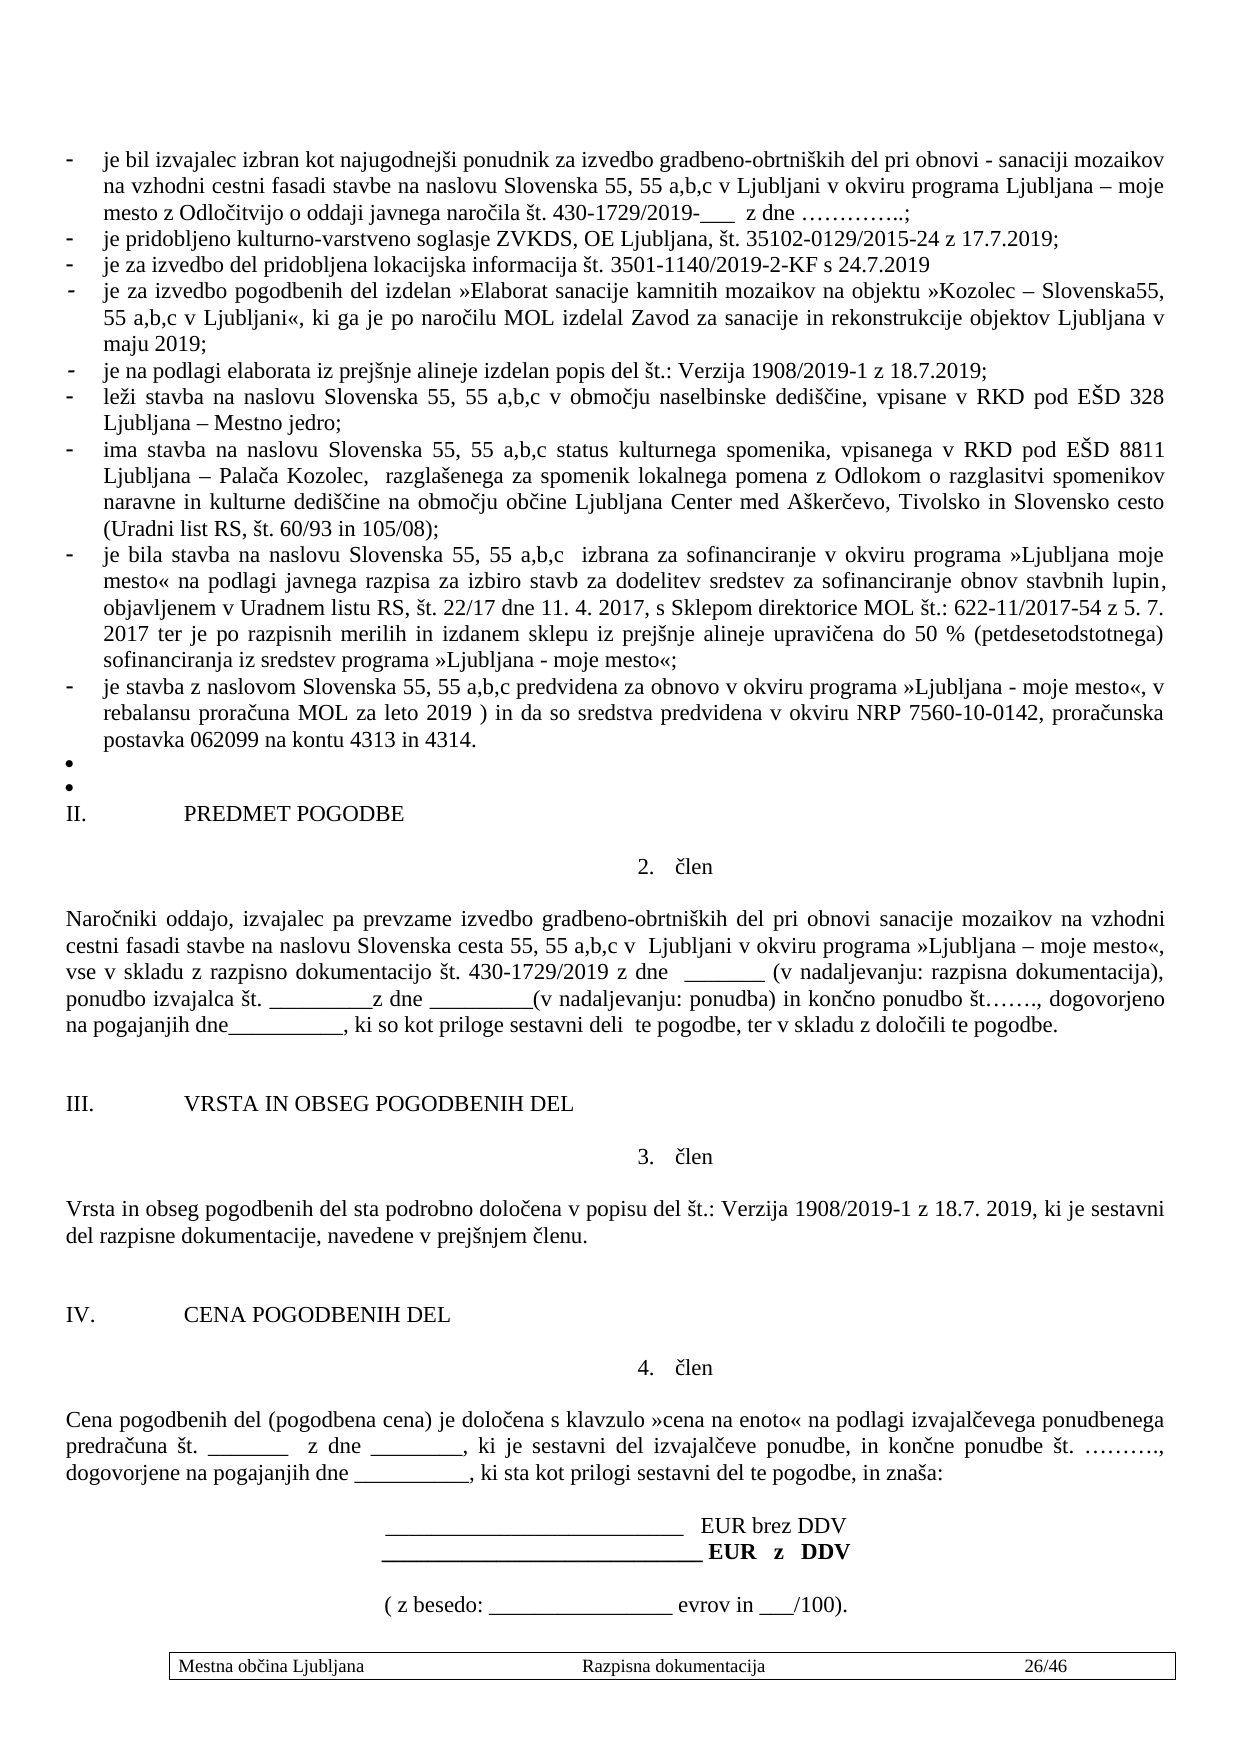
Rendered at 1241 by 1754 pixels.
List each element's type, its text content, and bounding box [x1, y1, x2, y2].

list je za izvedbo pogodbenih del izdelan »Elaborat sanacije kamnitih mozaikov na objektu »Kozolec – Slovenska55, 55 a,b,c v Ljubljani«, ki ga je po naročilu MOL izdelal Zavod za sanacije in rekonstrukcije objektov Ljubljana v maju 2019; [66, 278, 1167, 357]
list je pridobljeno kulturno-varstveno soglasje ZVKDS, OE Ljubljana, št. 35102-0129/2015-24 z 17.7.2019; [66, 225, 1167, 251]
list je stavba z naslovom Slovenska 55, 55 a,b,c predvidena za obnovo v okviru programa »Ljubljana - moje mesto«, v rebalansu proračuna MOL za leto 2019 ) in da so sredstva predvidena v okviru NRP 7560-10-0142, proračunska postavka 062099 na kontu 4313 in 4314. [66, 673, 1167, 752]
list je za izvedbo del pridobljena lokacijska informacija št. 3501-1140/2019-2-KF s 24.7.2019 [66, 251, 1167, 278]
subtitle VRSTA IN OBSEG POGODBENIH DEL [66, 1090, 1167, 1116]
list ima stavba na naslovu Slovenska 55, 55 a,b,c status kulturnega spomenika, vpisanega v RKD pod EŠD 8811 Ljubljana – Palača Kozolec, razglašenega za spomenik lokalnega pomena z Odlokom o razglasitvi spomenikov naravne in kulturne dediščine na območju občine Ljubljana Center med Aškerčevo, Tivolsko in Slovensko cesto (Uradni list RS, št. 60/93 in 105/08); [66, 436, 1167, 541]
text __________________________ EUR brez DDV [66, 1512, 1167, 1538]
list člen [184, 853, 1167, 879]
subtitle PREDMET POGODBE [66, 800, 1167, 826]
list člen [184, 1353, 1167, 1380]
subtitle CENA POGODBENIH DEL [66, 1301, 1167, 1327]
text Cena pogodbenih del (pogodbena cena) je določena s klavzulo »cena na enoto« na podlagi izvajalčevega ponudbenega predračuna št. _______ z dne ________, ki je sestavni del izvajalčeve ponudbe, in končne ponudbe št. ………., dogovorjene na pogajanjih dne __________, ki sta kot prilogi sestavni del te pogodbe, in znaša: [66, 1406, 1167, 1485]
text Naročniki oddajo, izvajalec pa prevzame izvedbo gradbeno-obrtniških del pri obnovi sanacije mozaikov na vzhodni cestni fasadi stavbe na naslovu Slovenska cesta 55, 55 a,b,c v Ljubljani v okviru programa »Ljubljana – moje mesto«, vse v skladu z razpisno dokumentacijo št. 430-1729/2019 z dne _______ (v nadaljevanju: razpisna dokumentacija), ponudbo izvajalca št. _________z dne _________(v nadaljevanju: ponudba) in končno ponudbo št……., dogovorjeno na pogajanjih dne__________, ki so kot priloge sestavni deli te pogodbe, ter v skladu z določili te pogodbe. [66, 906, 1167, 1037]
list je bil izvajalec izbran kot najugodnejši ponudnik za izvedbo gradbeno-obrtniških del pri obnovi - sanaciji mozaikov na vzhodni cestni fasadi stavbe na naslovu Slovenska 55, 55 a,b,c v Ljubljani v okviru programa Ljubljana – moje mesto z Odločitvijo o oddaji javnega naročila št. 430-1729/2019-___ z dne …………..; [66, 146, 1167, 225]
text Vrsta in obseg pogodbenih del sta podrobno določena v popisu del št.: Verzija 1908/2019-1 z 18.7. 2019, ki je sestavni del razpisne dokumentacije, navedene v prejšnjem členu. [66, 1195, 1167, 1248]
list člen [184, 1143, 1167, 1169]
list je na podlagi elaborata iz prejšnje alineje izdelan popis del št.: Verzija 1908/2019-1 z 18.7.2019; [66, 357, 1167, 383]
text ____________________________ EUR z DDV [66, 1538, 1167, 1564]
text ( z besedo: ________________ evrov in ___/100). [66, 1591, 1167, 1617]
list je bila stavba na naslovu Slovenska 55, 55 a,b,c izbrana za sofinanciranje v okviru programa »Ljubljana moje mesto« na podlagi javnega razpisa za izbiro stavb za dodelitev sredstev za sofinanciranje obnov stavbnih lupin, objavljenem v Uradnem listu RS, št. 22/17 dne 11. 4. 2017, s Sklepom direktorice MOL št.: 622-11/2017-54 z 5. 7. 2017 ter je po razpisnih merilih in izdanem sklepu iz prejšnje alineje upravičena do 50 % (petdesetodstotnega) sofinanciranja iz sredstev programa »Ljubljana - moje mesto«; [66, 541, 1167, 673]
list leži stavba na naslovu Slovenska 55, 55 a,b,c v območju naselbinske dediščine, vpisane v RKD pod EŠD 328 Ljubljana – Mestno jedro; [66, 383, 1167, 436]
